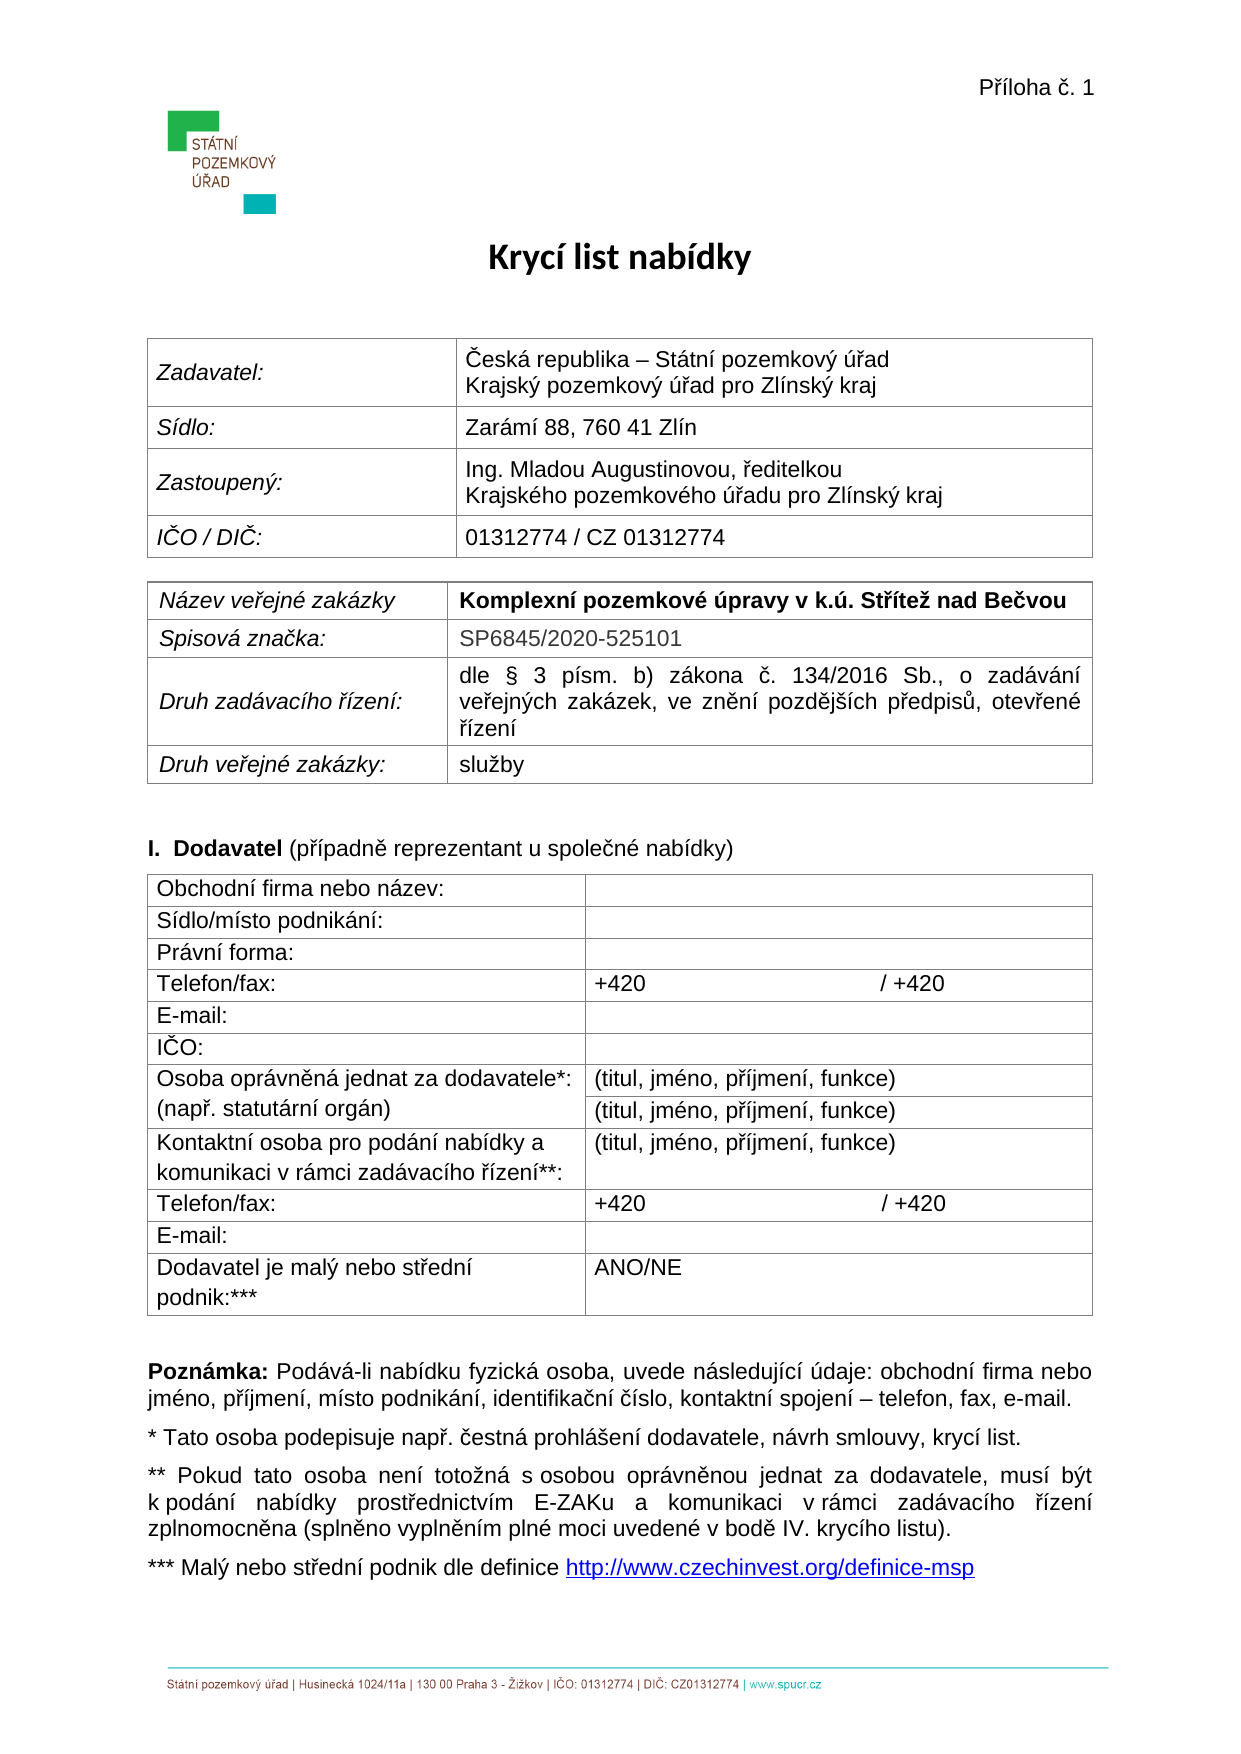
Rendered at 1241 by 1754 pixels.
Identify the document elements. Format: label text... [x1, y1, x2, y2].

table_cell Ing. Mladou Augustinovou, ředitelkou Krajského pozemkového úřadu pro Zlínský kraj [457, 449, 1092, 515]
table_cell Právní forma: [148, 939, 585, 969]
table_cell [586, 907, 1092, 937]
table_cell SP6845/2020-525101 [448, 620, 1092, 657]
table_cell Zarámí 88, 760 41 Zlín [457, 407, 1092, 447]
table_cell Dodavatel je malý nebo střední podnik:*** [148, 1254, 585, 1314]
table_cell Druh veřejné zakázky: [148, 746, 447, 783]
table_cell Osoba oprávněná jednat za dodavatele*: (např. statutární orgán) [148, 1065, 585, 1127]
table_cell +420 / +420 [586, 970, 1092, 1001]
table_cell Kontaktní osoba pro podání nabídky a komunikaci v rámci zadávacího řízení**: [148, 1129, 585, 1189]
text * Tato osoba podepisuje např. čestná prohlášení dodavatele, návrh smlouvy, krycí list. [148, 1423, 1093, 1450]
table_cell ANO/NE [586, 1254, 1092, 1314]
table_cell služby [448, 746, 1092, 783]
table_cell E-mail: [148, 1002, 585, 1032]
table_cell IČO: [148, 1034, 585, 1064]
table_header Komplexní pozemkové úpravy v k.ú. Střítež nad Bečvou [448, 583, 1092, 619]
table_cell Telefon/fax: [148, 970, 585, 1001]
table_header Česká republika – Státní pozemkový úřad Krajský pozemkový úřad pro Zlínský kraj [457, 339, 1092, 406]
text I. Dodavatel (případně reprezentant u společné nabídky) [148, 835, 1093, 862]
table_cell [586, 1002, 1092, 1032]
table_cell dle § 3 písm. b) zákona č. 134/2016 Sb., o zadávání veřejných zakázek, ve znění pozdějších předpisů, otevřené řízení [448, 658, 1092, 745]
text *** Malý nebo střední podnik dle definice http://www.czechinvest.org/definice-msp [148, 1554, 1093, 1580]
table_cell E-mail: [148, 1222, 585, 1253]
table_cell Sídlo: [148, 407, 456, 447]
table_cell Spisová značka: [148, 620, 447, 657]
table_header [586, 875, 1092, 906]
table_cell Sídlo/místo podnikání: [148, 907, 585, 937]
picture [150, 84, 1129, 1694]
table_cell Telefon/fax: [148, 1190, 585, 1221]
table_cell (titul, jméno, příjmení, funkce) [586, 1065, 1092, 1096]
table_cell [586, 1034, 1092, 1064]
table_cell 01312774 / CZ 01312774 [457, 516, 1092, 557]
table_cell [586, 1222, 1092, 1253]
text Poznámka: Podává-li nabídku fyzická osoba, uvede následující údaje: obchodní firma nebo jméno, příjmení, místo podnikání, identifikační číslo, kontaktní spojení – telefon, fax, e-mail. [148, 1358, 1093, 1411]
table_cell [586, 939, 1092, 969]
text Krycí list nabídky [148, 233, 1093, 278]
picture [1016, 84, 1023, 94]
table_cell (titul, jméno, příjmení, funkce) [586, 1129, 1092, 1189]
table_header Zadavatel: [148, 339, 456, 406]
text ** Pokud tato osoba není totožná s osobou oprávněnou jednat za dodavatele, musí být k podání nabídky prostřednictvím E-ZAKu a komunikaci v rámci zadávacího řízení zplnomocněna (splněno vyplněním plné moci uvedené v bodě IV. krycího listu). [148, 1462, 1093, 1541]
table_cell IČO / DIČ: [148, 516, 456, 557]
table_cell (titul, jméno, příjmení, funkce) [586, 1097, 1092, 1127]
table_cell Druh zadávacího řízení: [148, 658, 447, 745]
table_cell Zastoupený: [148, 449, 456, 515]
table_cell +420 / +420 [586, 1190, 1092, 1221]
table_header Název veřejné zakázky [148, 583, 447, 619]
table_header Obchodní firma nebo název: [148, 875, 585, 906]
